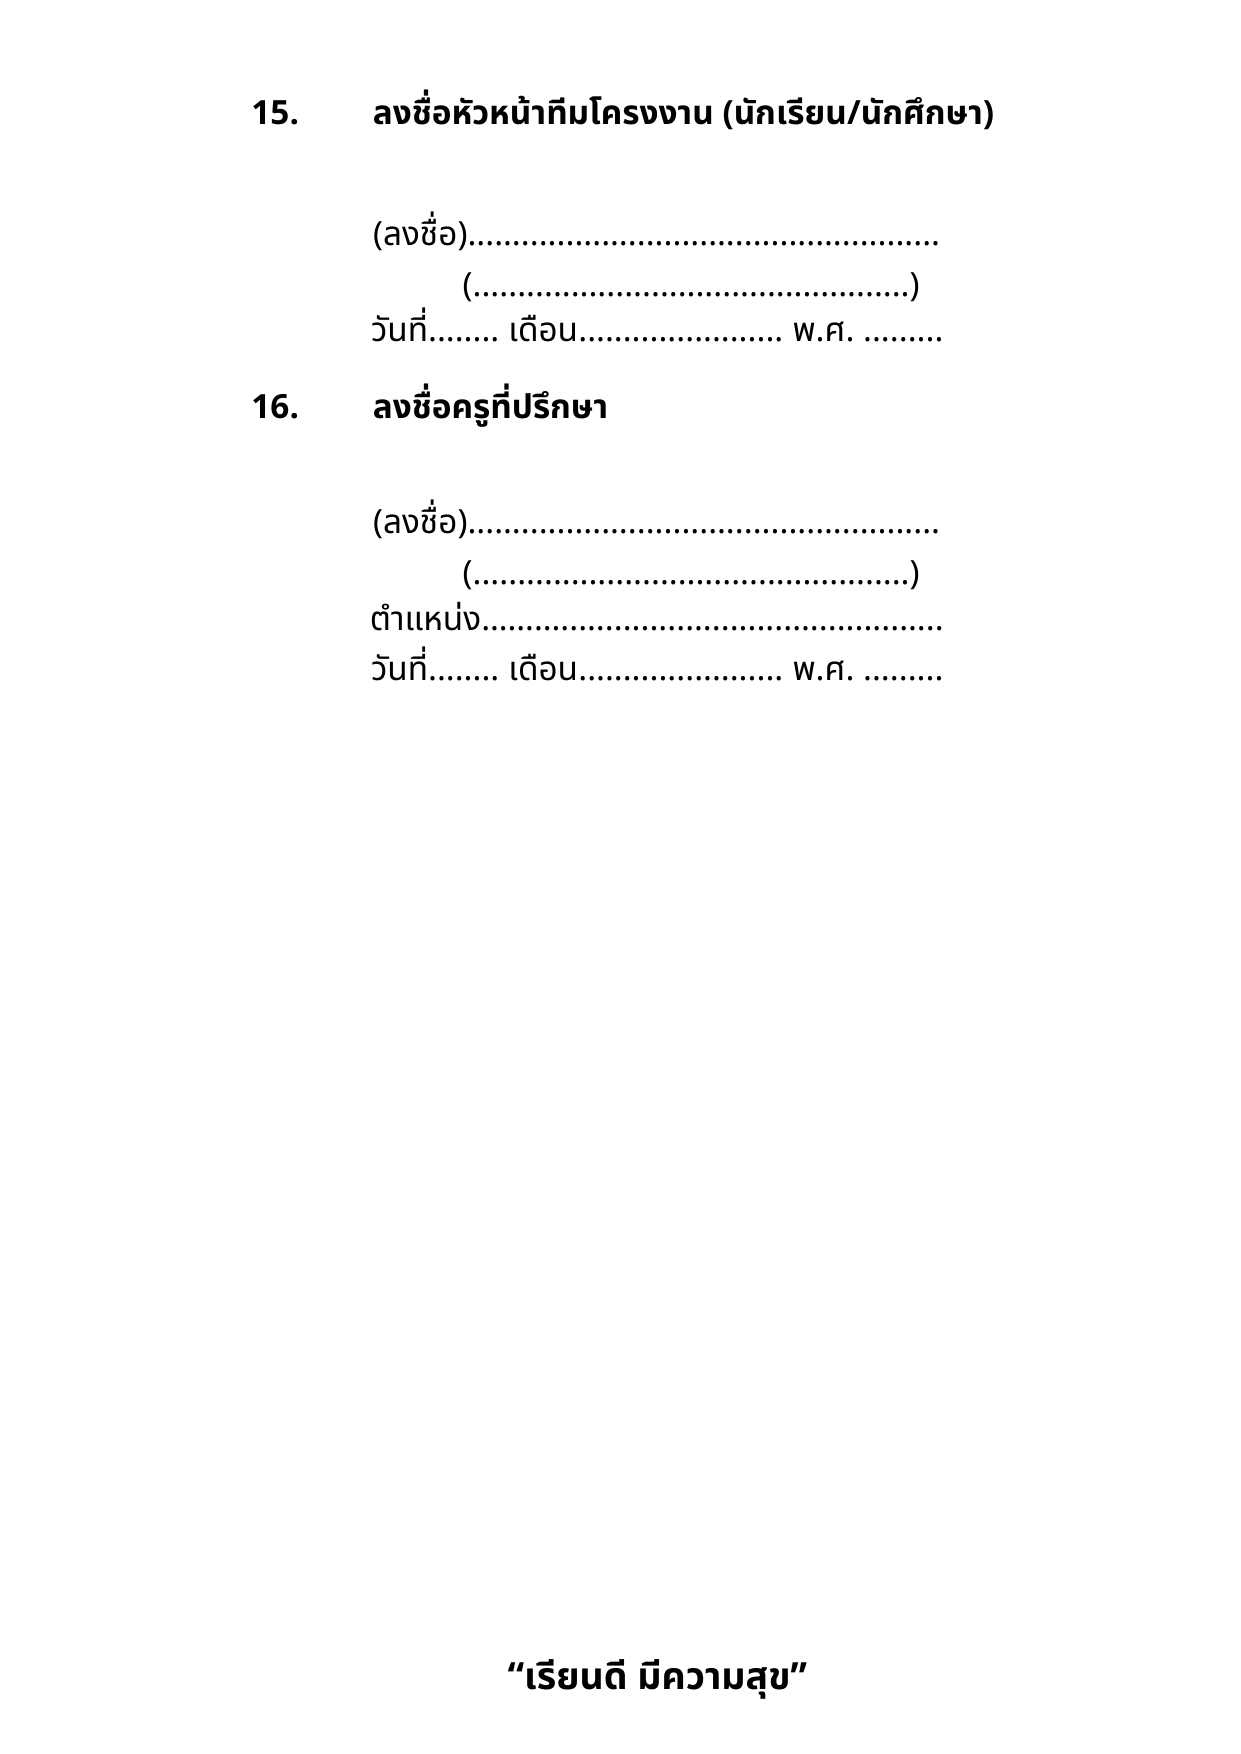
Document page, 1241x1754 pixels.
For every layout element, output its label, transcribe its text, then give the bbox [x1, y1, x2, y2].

text (ลงชื่อ)..................................................... [148, 210, 1166, 261]
text (.................................................) [148, 549, 1166, 594]
text 15. ลงชื่อหัวหน้าทีมโครงงาน (นักเรียน/นักศึกษา) [176, 89, 1166, 139]
text วันที่........ เดือน....................... พ.ศ. ......... [148, 306, 1166, 357]
text (ลงชื่อ)..................................................... [148, 498, 1166, 549]
text (.................................................) [148, 261, 1166, 306]
text วันที่........ เดือน....................... พ.ศ. ......... [148, 645, 1166, 696]
text ตำแหน่ง………........................................... [148, 594, 1166, 645]
text 16. ลงชื่อครูที่ปรึกษา [148, 382, 1166, 427]
